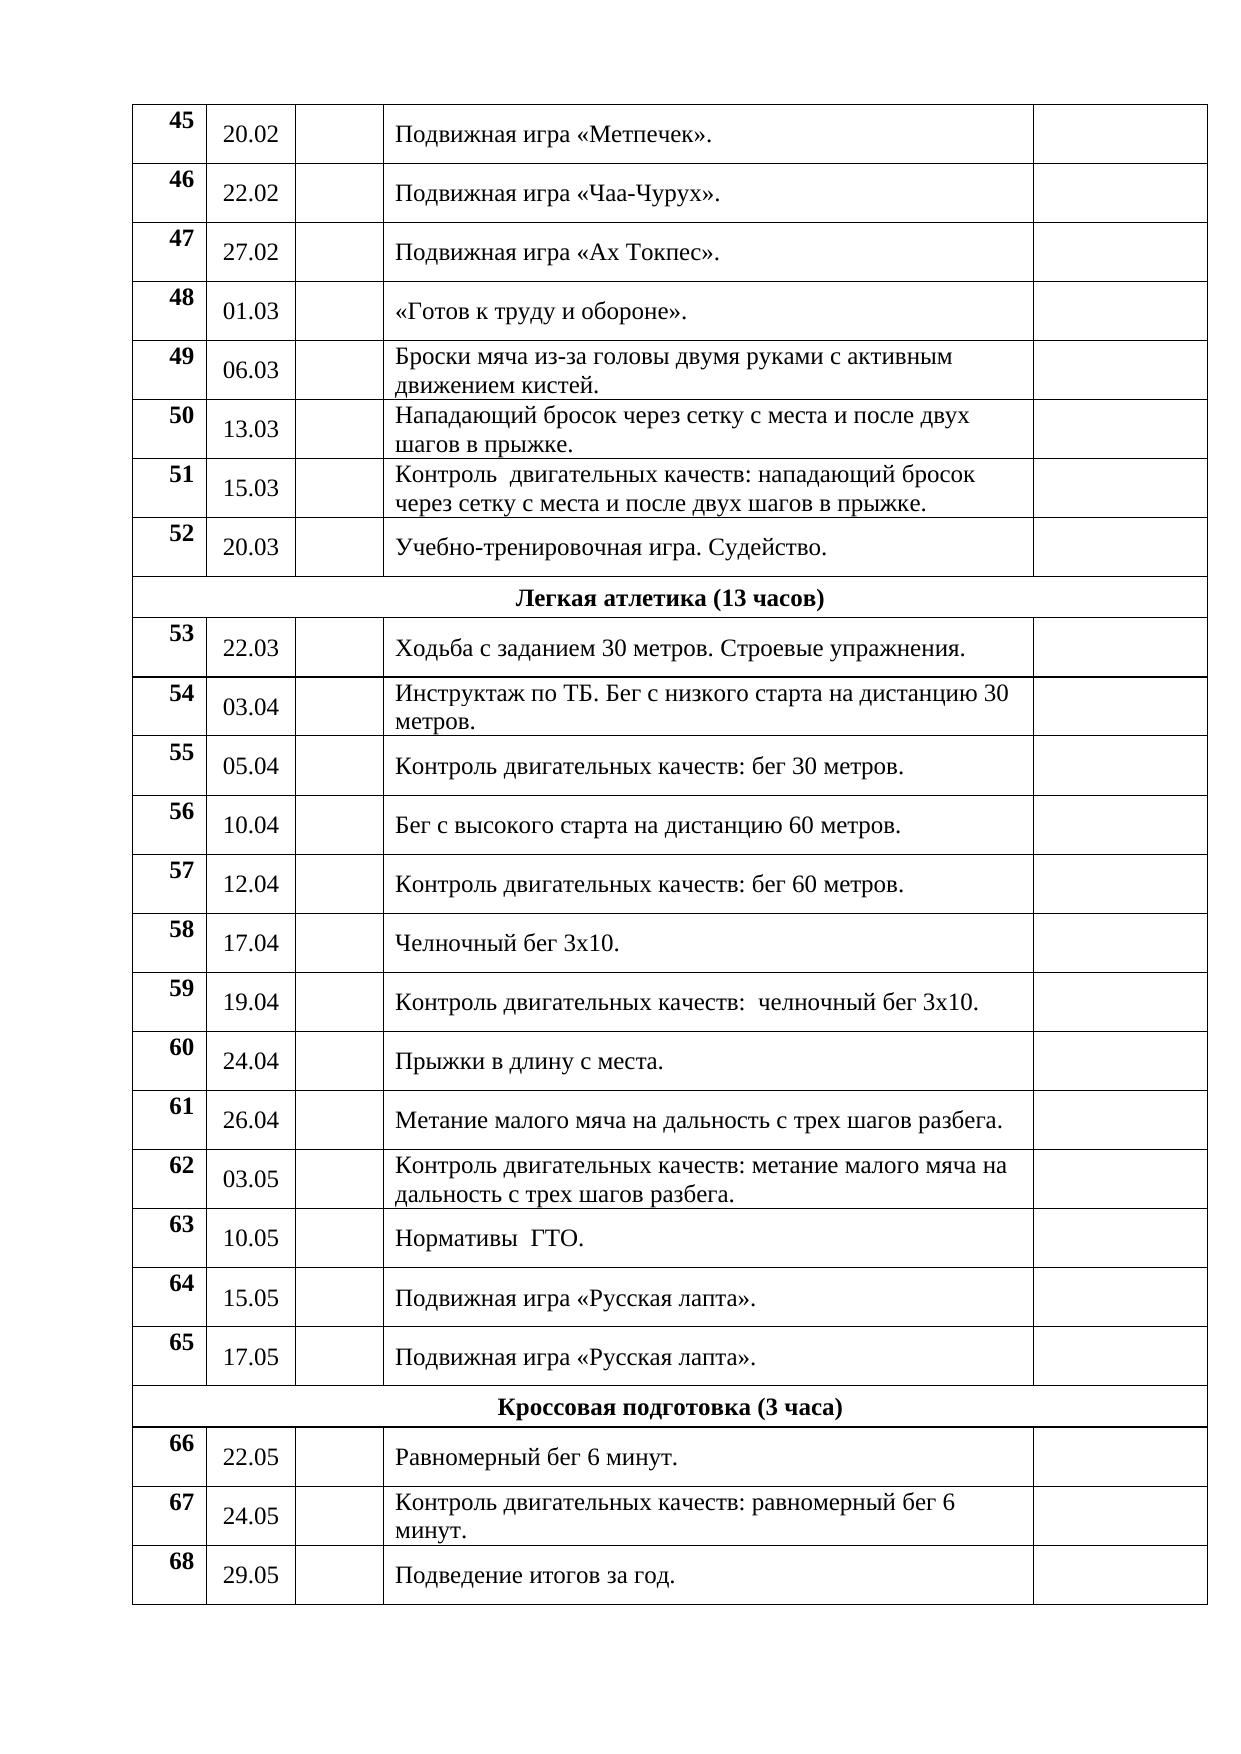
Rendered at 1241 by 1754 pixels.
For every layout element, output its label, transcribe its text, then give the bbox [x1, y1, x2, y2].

table_cell 17.05 [207, 1327, 295, 1385]
table_cell [133, 223, 206, 281]
table_cell Подвижная игра «Чаа-Чурух». [384, 164, 1033, 222]
table_cell Учебно-тренировочная игра. Судейство. [384, 518, 1033, 576]
table_cell [296, 618, 383, 676]
table_cell [1034, 1209, 1207, 1267]
table_cell [133, 973, 206, 1031]
table_cell Бег с высокого старта на дистанцию 60 метров. [384, 796, 1033, 853]
table_cell [1034, 1150, 1207, 1208]
table_cell Легкая атлетика (13 часов) [133, 577, 1207, 617]
table_cell Нападающий бросок через сетку с места и после двух шагов в прыжке. [384, 400, 1033, 458]
table_cell [1034, 341, 1207, 399]
table_cell Подведение итогов за год. [384, 1546, 1033, 1604]
table_cell [133, 1268, 206, 1326]
table_cell Подвижная игра «Метпечек». [384, 105, 1033, 162]
table_cell [296, 1150, 383, 1208]
table_cell [133, 1209, 206, 1267]
table_cell 22.02 [207, 164, 295, 222]
table_cell [296, 1091, 383, 1149]
table_cell Контроль двигательных качеств: метание малого мяча на дальность с трех шагов разбега. [735, 1150, 1033, 1208]
table_cell 26.04 [207, 1091, 295, 1149]
table_cell Контроль двигательных качеств: бег 60 метров. [384, 855, 1033, 913]
table_cell Контроль двигательных качеств: нападающий бросок через сетку с места и после двух шагов в прыжке. [384, 459, 1033, 517]
table_cell [1034, 282, 1207, 340]
table_cell [296, 341, 383, 399]
table_cell Ходьба с заданием 30 метров. Строевые упражнения. [384, 618, 1033, 676]
table_cell [296, 518, 383, 576]
table_cell 12.04 [207, 855, 295, 913]
table_cell «Готов к труду и обороне». [384, 282, 1033, 340]
table_cell [1034, 400, 1207, 458]
table_cell Метание малого мяча на дальность с трех шагов разбега. [384, 1091, 1033, 1149]
table_cell [1034, 1032, 1207, 1090]
table_cell Броски мяча из-за головы двумя руками с активным движением кистей. [384, 341, 1033, 399]
table_cell [1034, 973, 1207, 1031]
table_cell 15.05 [207, 1268, 295, 1326]
table_cell 24.04 [207, 1032, 295, 1090]
table_cell [296, 400, 383, 458]
table_cell [133, 1091, 206, 1149]
table_cell [296, 736, 383, 794]
table_cell Контроль двигательных качеств: равномерный бег 6 минут. [467, 1487, 1033, 1544]
table_cell [1034, 1487, 1207, 1544]
table_cell [133, 1150, 206, 1208]
table_cell Контроль двигательных качеств: челночный бег 3х10. [384, 973, 1033, 1031]
table_cell [1034, 518, 1207, 576]
table_cell [133, 736, 206, 794]
table_cell [133, 678, 206, 735]
table_cell [133, 282, 206, 340]
table_cell Кроссовая подготовка (3 часа) [133, 1386, 1207, 1426]
table_cell 13.03 [207, 400, 295, 458]
table_cell [1034, 618, 1207, 676]
table_cell Подвижная игра «Русская лапта». [384, 1268, 1033, 1326]
table_cell [1034, 796, 1207, 853]
table_cell [133, 518, 206, 576]
table_cell 03.05 [207, 1150, 295, 1208]
table_cell 20.02 [207, 105, 295, 162]
table_cell [1034, 1546, 1207, 1604]
table_cell 20.03 [207, 518, 295, 576]
table_cell 06.03 [207, 341, 295, 399]
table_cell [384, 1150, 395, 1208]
table_cell [133, 1487, 206, 1544]
table_cell [133, 1546, 206, 1604]
table_cell [1034, 164, 1207, 222]
table_cell [296, 223, 383, 281]
table_cell Равномерный бег 6 минут. [384, 1428, 1033, 1486]
table_cell [296, 105, 383, 162]
table_cell [296, 459, 383, 517]
table_cell 29.05 [207, 1546, 295, 1604]
table_cell [1034, 914, 1207, 972]
table_cell [1034, 1428, 1207, 1486]
table_cell [133, 914, 206, 972]
table_cell [133, 164, 206, 222]
table_cell 01.03 [207, 282, 295, 340]
table_cell Подвижная игра «Русская лапта». [384, 1327, 1033, 1385]
table_cell [1034, 1268, 1207, 1326]
table_cell 10.04 [207, 796, 295, 853]
table_cell 24.05 [207, 1487, 295, 1544]
table_cell [1034, 1091, 1207, 1149]
table_cell [133, 341, 206, 399]
table_cell [296, 282, 383, 340]
table_cell 03.04 [207, 678, 295, 735]
table_cell 15.03 [207, 459, 295, 517]
table_cell [296, 1268, 383, 1326]
table_cell [133, 855, 206, 913]
table_cell [296, 1428, 383, 1486]
table_cell [133, 459, 206, 517]
table_cell Подвижная игра «Ах Токпес». [384, 223, 1033, 281]
table_cell [1034, 105, 1207, 162]
table_cell Нормативы ГТО. [384, 1209, 1033, 1267]
table_cell [296, 678, 383, 735]
table_cell 22.05 [207, 1428, 295, 1486]
table_cell 10.05 [207, 1209, 295, 1267]
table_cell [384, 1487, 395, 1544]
table_cell [133, 105, 206, 162]
table_cell [133, 618, 206, 676]
table_cell [133, 1327, 206, 1385]
table_cell [1034, 678, 1207, 735]
table_cell Контроль двигательных качеств: бег 30 метров. [384, 736, 1033, 794]
table_cell 22.03 [207, 618, 295, 676]
table_cell [1034, 1327, 1207, 1385]
table_cell Челночный бег 3х10. [384, 914, 1033, 972]
table_cell 19.04 [207, 973, 295, 1031]
table_cell [1034, 855, 1207, 913]
table_cell Инструктаж по ТБ. Бег с низкого старта на дистанцию 30 метров. [384, 678, 1033, 735]
table_cell [1034, 459, 1207, 517]
table_cell 05.04 [207, 736, 295, 794]
table_cell [296, 796, 383, 853]
table_cell [133, 1428, 206, 1486]
table_cell [296, 914, 383, 972]
table_cell 27.02 [207, 223, 295, 281]
table_cell [296, 1032, 383, 1090]
table_cell [133, 796, 206, 853]
table_cell [1034, 223, 1207, 281]
table_cell [296, 164, 383, 222]
table_cell [296, 973, 383, 1031]
table_cell [133, 1032, 206, 1090]
table_cell Прыжки в длину с места. [384, 1032, 1033, 1090]
table_cell [296, 1487, 383, 1544]
table_cell [296, 1209, 383, 1267]
table_cell [133, 400, 206, 458]
table_cell 17.04 [207, 914, 295, 972]
table_cell [296, 1327, 383, 1385]
table_cell [296, 1546, 383, 1604]
table_cell [296, 855, 383, 913]
table_cell [1034, 736, 1207, 794]
